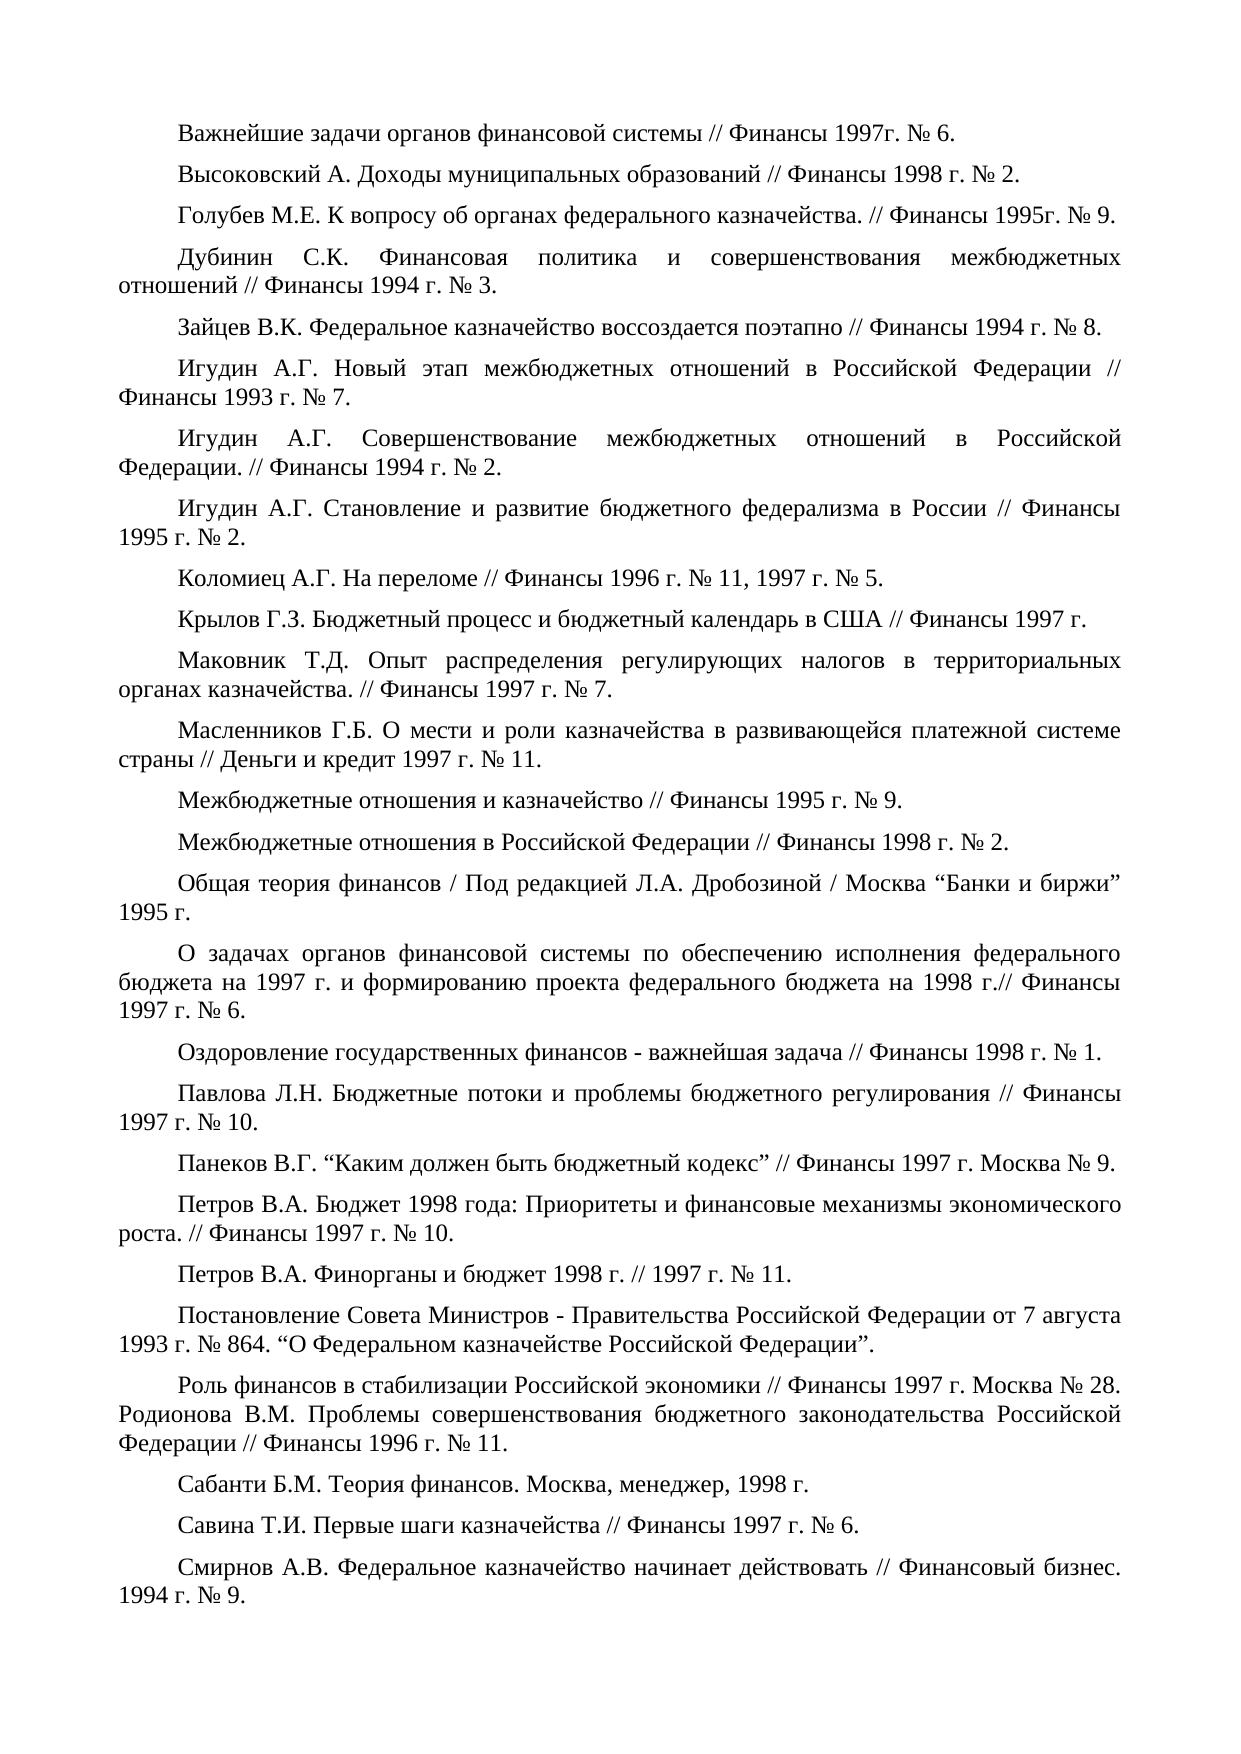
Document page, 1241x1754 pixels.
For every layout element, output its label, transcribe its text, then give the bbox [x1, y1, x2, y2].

text Роль финансов в стабилизации Российской экономики // Финансы 1997 г. Москва № 28. Родионова В.М. Проблемы совершенствования бюджетного законодательства Российской Федерации // Финансы 1996 г. № 11. [118, 1371, 1122, 1457]
text Крылов Г.З. Бюджетный процесс и бюджетный календарь в США // Финансы 1997 г. [118, 604, 1122, 633]
text Масленников Г.Б. О мести и роли казначейства в развивающейся платежной системе страны // Деньги и кредит 1997 г. № 11. [118, 716, 1122, 773]
text Постановление Совета Министров - Правительства Российской Федерации от 7 августа 1993 г. № 864. “О Федеральном казначействе Российской Федерации”. [118, 1301, 1122, 1358]
text Игудин А.Г. Совершенствование межбюджетных отношений в Российской Федерации. // Финансы 1994 г. № 2. [118, 423, 1122, 481]
text Игудин А.Г. Становление и развитие бюджетного федерализма в России // Финансы 1995 г. № 2. [118, 493, 1122, 551]
text Сабанти Б.М. Теория финансов. Москва, менеджер, 1998 г. [118, 1469, 1122, 1498]
text Савина Т.И. Первые шаги казначейства // Финансы 1997 г. № 6. [118, 1511, 1122, 1539]
text Маковник Т.Д. Опыт распределения регулирующих налогов в территориальных органах казначейства. // Финансы 1997 г. № 7. [118, 646, 1122, 703]
text Зайцев В.К. Федеральное казначейство воссоздается поэтапно // Финансы 1994 г. № 8. [118, 312, 1122, 341]
text Важнейшие задачи органов финансовой системы // Финансы 1997г. № 6. [118, 118, 1122, 147]
text Игудин А.Г. Новый этап межбюджетных отношений в Российской Федерации // Финансы 1993 г. № 7. [118, 353, 1122, 411]
text Смирнов А.В. Федеральное казначейство начинает действовать // Финансовый бизнес. 1994 г. № 9. [118, 1552, 1122, 1609]
text Голубев М.Е. К вопросу об органах федерального казначейства. // Финансы 1995г. № 9. [118, 201, 1122, 229]
text Общая теория финансов / Под редакцией Л.А. Дробозиной / Москва “Банки и биржи” 1995 г. [118, 868, 1122, 926]
text Межбюджетные отношения в Российской Федерации // Финансы 1998 г. № 2. [118, 827, 1122, 856]
text Петров В.А. Бюджет 1998 года: Приоритеты и финансовые механизмы экономического роста. // Финансы 1997 г. № 10. [118, 1189, 1122, 1247]
text Петров В.А. Финорганы и бюджет 1998 г. // 1997 г. № 11. [118, 1259, 1122, 1288]
text Межбюджетные отношения и казначейство // Финансы 1995 г. № 9. [118, 786, 1122, 814]
text Дубинин С.К. Финансовая политика и совершенствования межбюджетных отношений // Финансы 1994 г. № 3. [118, 242, 1122, 299]
text О задачах органов финансовой системы по обеспечению исполнения федерального бюджета на 1997 г. и формированию проекта федерального бюджета на 1998 г.// Финансы 1997 г. № 6. [118, 938, 1122, 1024]
text Павлова Л.Н. Бюджетные потоки и проблемы бюджетного регулирования // Финансы 1997 г. № 10. [118, 1078, 1122, 1136]
text Панеков В.Г. “Каким должен быть бюджетный кодекс” // Финансы 1997 г. Москва № 9. [118, 1148, 1122, 1177]
text Высоковский А. Доходы муниципальных образований // Финансы 1998 г. № 2. [118, 159, 1122, 188]
text Коломиец А.Г. На переломе // Финансы 1996 г. № 11, 1997 г. № 5. [118, 563, 1122, 592]
text Оздоровление государственных финансов - важнейшая задача // Финансы 1998 г. № 1. [118, 1037, 1122, 1066]
